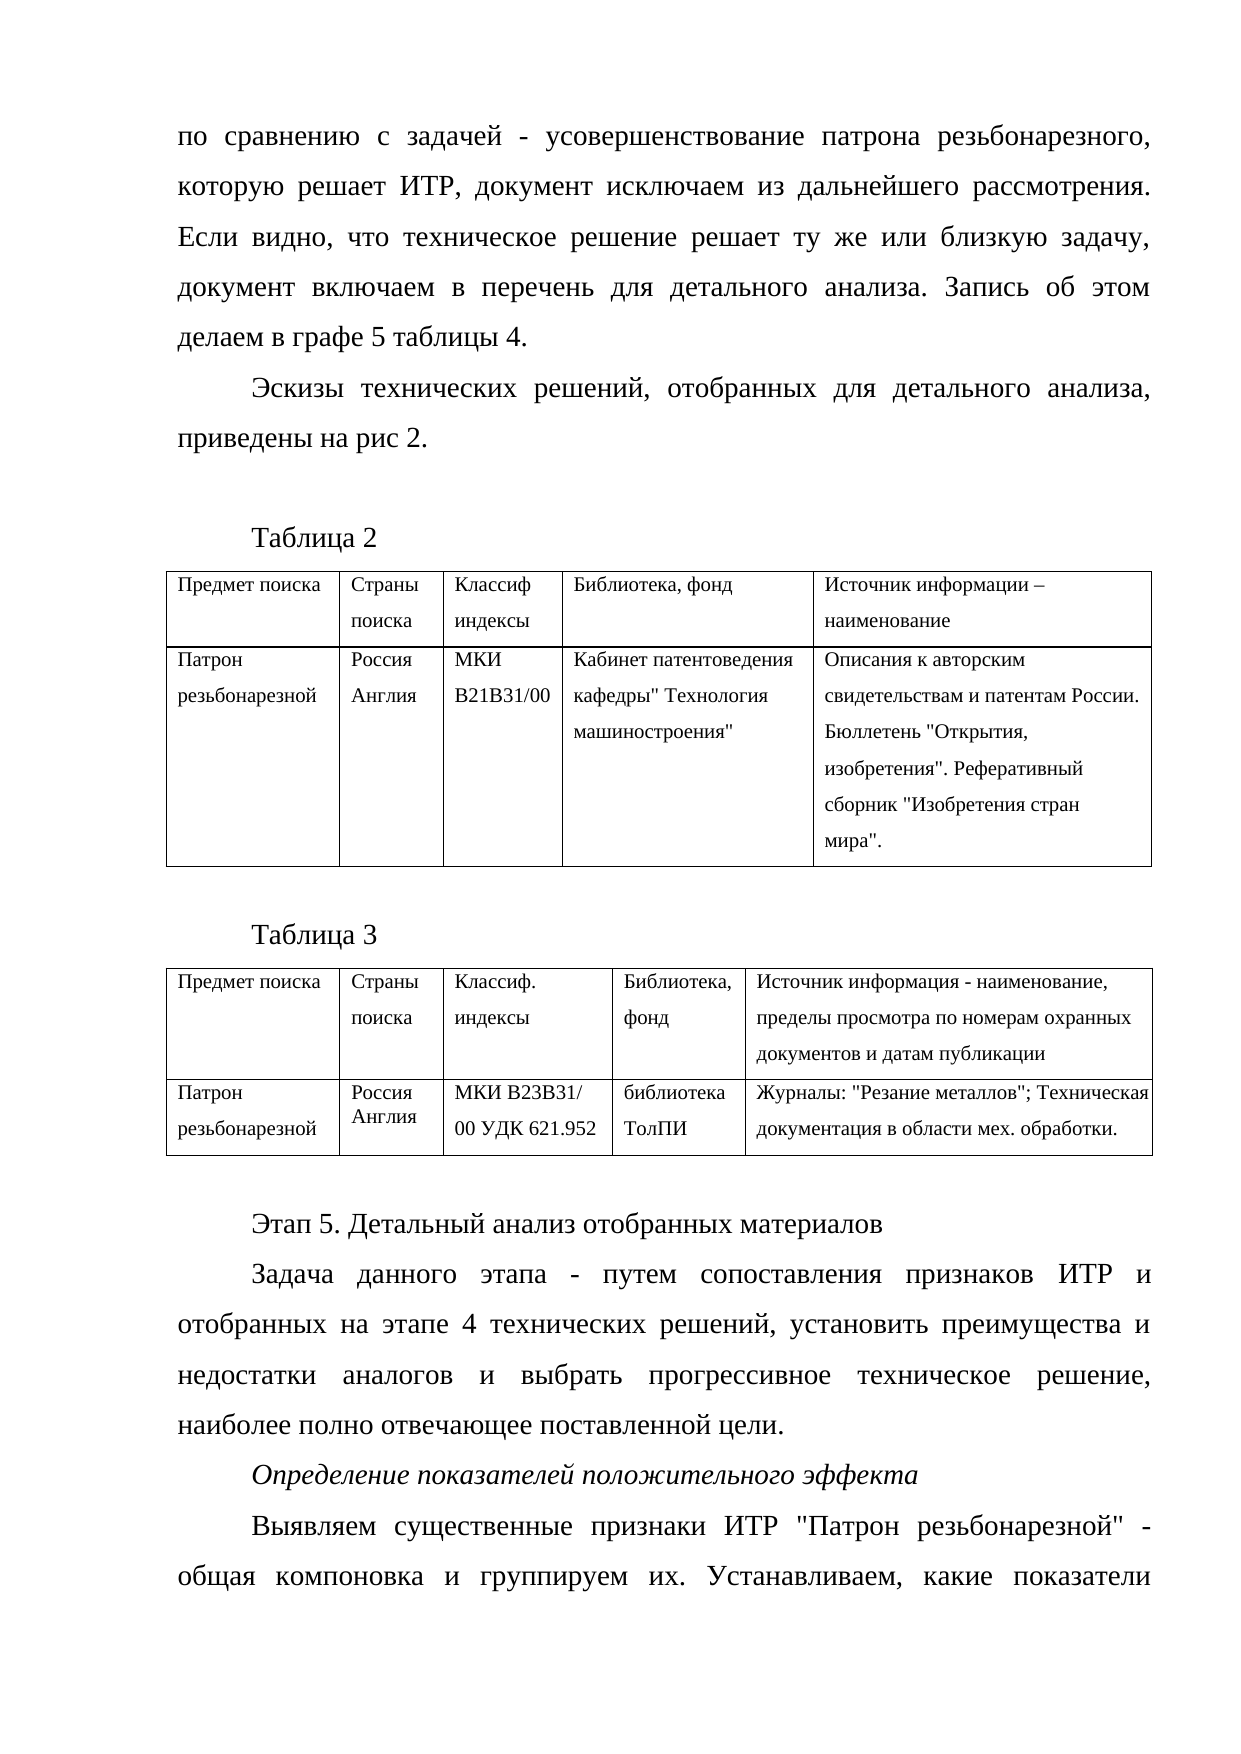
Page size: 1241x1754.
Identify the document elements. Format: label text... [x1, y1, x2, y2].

text Эскизы технических решений, отобранных для детального анализа, приведены на рис 2. [177, 370, 1152, 453]
table_header Классиф. индексы [444, 969, 612, 1079]
table_cell Описания к авторским свидетельствам и патентам России. Бюллетень "Открытия, изобретения". Реферативный сборник "Изобретения стран мира". [814, 648, 1151, 866]
table_cell Россия Англия [340, 1080, 443, 1154]
table_header Библиотека, фонд [563, 572, 813, 646]
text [177, 1508, 1152, 1592]
text Задача данного этапа - путем сопоставления признаков ИТР и отобранных на этапе 4 технических решений, установить преимущества и недостатки аналогов и выбрать прогрессивное техническое решение, наиболее полно отвечающее поставленной цели. [177, 1256, 1152, 1441]
table_header Библиотека, фонд [613, 969, 745, 1079]
table_header Источник информации – наименование [814, 572, 1151, 646]
text Таблица 3 [177, 917, 1152, 951]
table_header Классиф индексы [444, 572, 562, 646]
text Определение показателей положительного эффекта [177, 1457, 1152, 1491]
table_cell МКИ В23В31/ 00 УДК 621.952 [444, 1080, 612, 1154]
table_cell Журналы: "Резание металлов"; Техническая документация в области мех. обработки. [746, 1080, 1152, 1154]
table_cell МКИ В21В31/00 [444, 648, 562, 866]
table_cell библиотека ТолПИ [613, 1080, 745, 1154]
table_header Страны поиска [340, 572, 443, 646]
table_cell Патрон резьбонарезной [167, 1080, 339, 1154]
table_cell Россия Англия [340, 648, 443, 866]
table_cell Кабинет патентоведения кафедры" Технология машиностроения" [563, 648, 813, 866]
text Этап 5. Детальный анализ отобранных материалов [177, 1206, 1152, 1239]
table_header Предмет поиска [167, 572, 339, 646]
table_header Страны поиска [340, 969, 443, 1079]
table_header Источник информация - наименование, пределы просмотра по номерам охранных документов и датам публикации [746, 969, 1152, 1079]
table_header Предмет поиска [167, 969, 339, 1079]
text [177, 118, 1152, 353]
text Таблица 2 [177, 521, 1152, 554]
table_cell Патрон резьбонарезной [167, 648, 339, 866]
